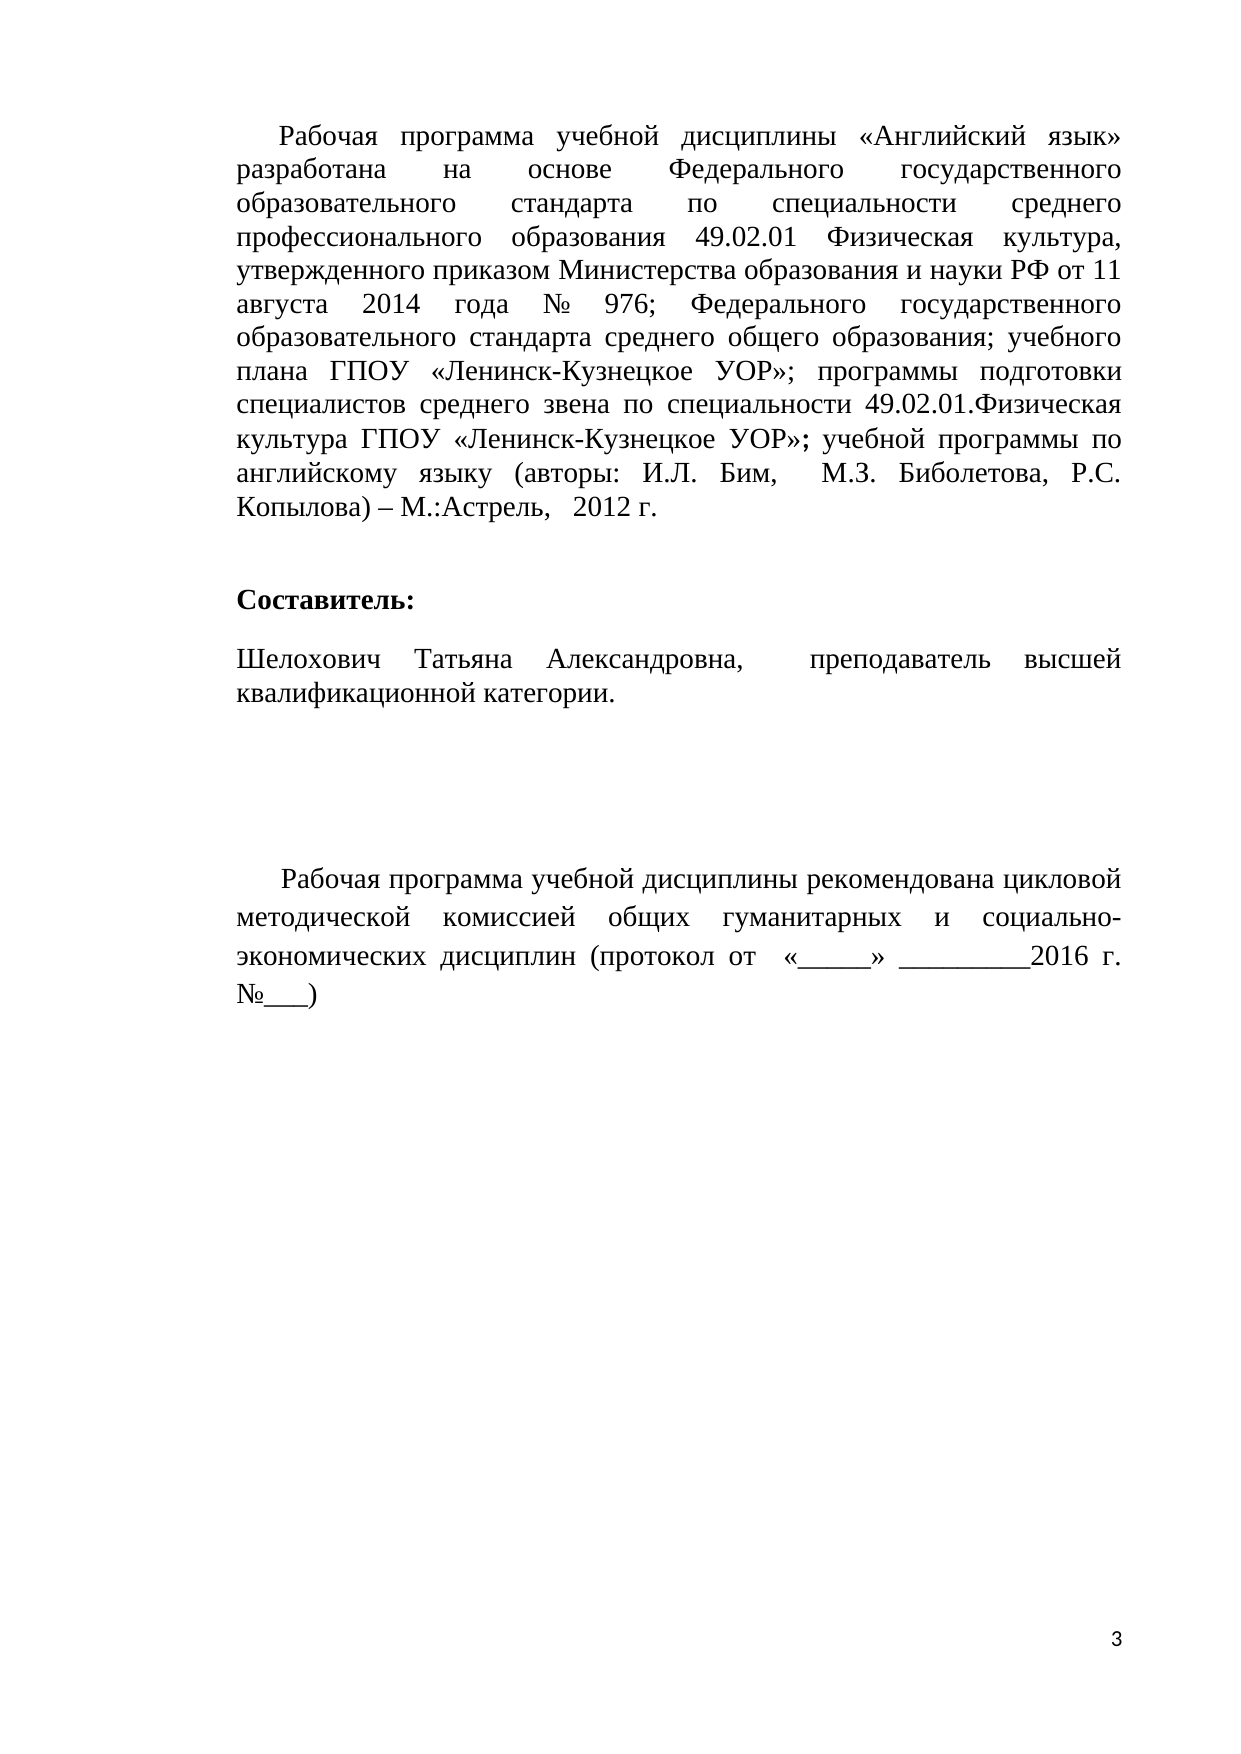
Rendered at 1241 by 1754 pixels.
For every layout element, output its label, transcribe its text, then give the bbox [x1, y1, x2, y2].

text Шелохович Татьяна Александровна, преподаватель высшей квалификационной категории. [236, 641, 1122, 708]
text Составитель: [236, 582, 1122, 616]
text Рабочая программа учебной дисциплины рекомендована цикловой методической комиссией общих гуманитарных и социально-экономических дисциплин (протокол от «_____» _________2016 г. №___) [236, 861, 1122, 1010]
text Рабочая программа учебной дисциплины «Английский язык» разработана на основе Федерального государственного образовательного стандарта по специальности среднего профессионального образования 49.02.01 Физическая культура, утвержденного приказом Министерства образования и науки РФ от 11 августа 2014 года № 976; Федерального государственного образовательного стандарта среднего общего образования; учебного плана ГПОУ «Ленинск-Кузнецкое УОР»; программы подготовки специалистов среднего звена по специальности 49.02.01.Физическая культура ГПОУ «Ленинск-Кузнецкое УОР»; учебной программы по английскому языку (авторы: И.Л. Бим, М.З. Биболетова, Р.С. Копылова) – М.:Астрель, 2012 г. [236, 118, 1122, 523]
